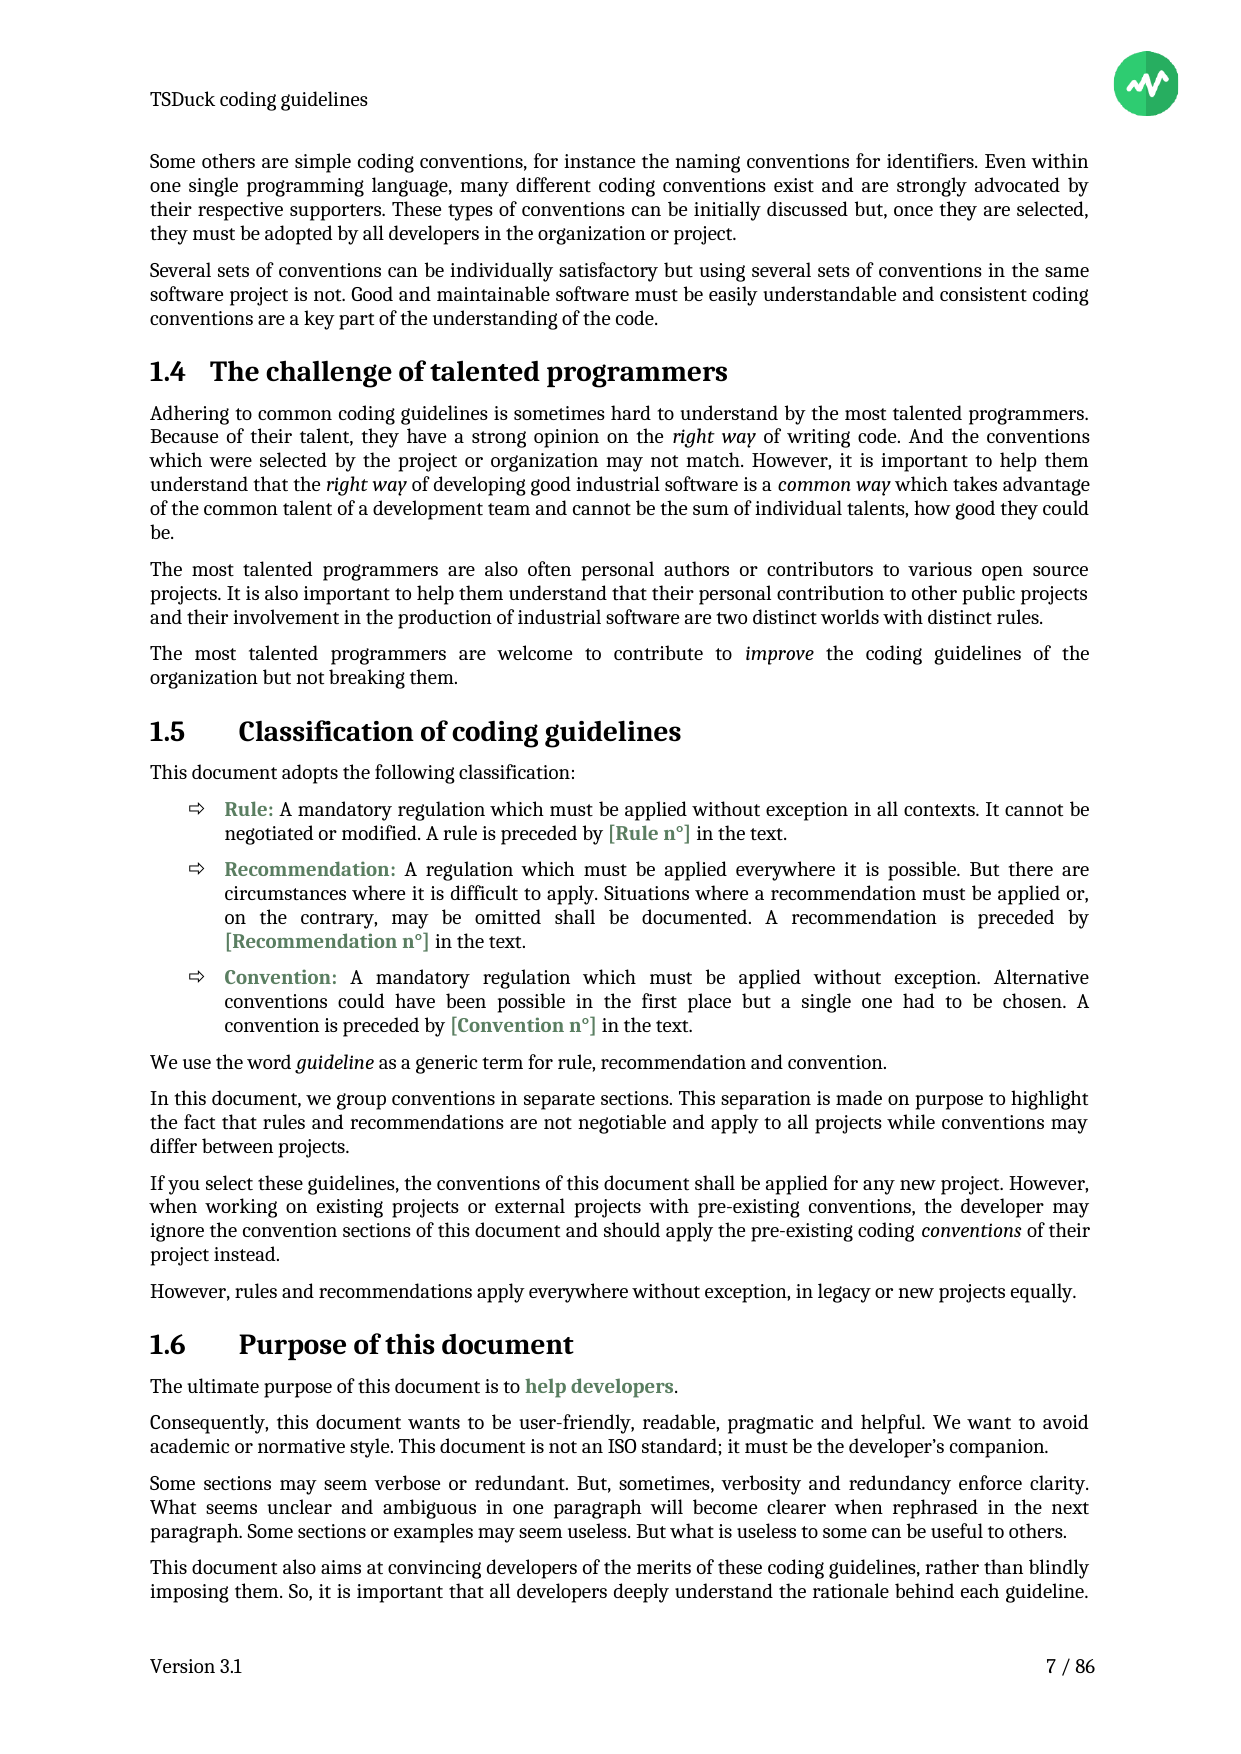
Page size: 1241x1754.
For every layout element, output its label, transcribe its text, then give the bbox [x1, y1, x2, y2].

subtitle The challenge of talented programmers [150, 355, 1090, 389]
text In this document, we group conventions in separate sections. This separation is made on purpose to highlight the fact that rules and recommendations are not negotiable and apply to all projects while conventions may differ between projects. [150, 1087, 1090, 1159]
text Adhering to common coding guidelines is sometimes hard to understand by the most talented programmers. Because of their talent, they have a strong opinion on the right way of writing code. And the conventions which were selected by the project or organization may not match. However, it is important to help them understand that the right way of developing good industrial software is a common way which takes advantage of the common talent of a development team and cannot be the sum of individual talents, how good they could be. [150, 401, 1090, 545]
text Several sets of conventions can be individually satisfactory but using several sets of conventions in the same software project is not. Good and maintainable software must be easily understandable and consistent coding conventions are a key part of the understanding of the code. [150, 258, 1090, 330]
list Recommendation: A regulation which must be applied everywhere it is possible. But there are circumstances where it is difficult to apply. Situations where a recommendation must be applied or, on the contrary, may be omitted shall be documented. A recommendation is preceded by [Recommendation n°] in the text. [187, 858, 1090, 953]
text Some sections may seem verbose or redundant. But, sometimes, verbosity and redundancy enforce clarity. What seems unclear and ambiguous in one paragraph will become clearer when rephrased in the next paragraph. Some sections or examples may seem useless. But what is useless to some can be useful to others. [150, 1471, 1090, 1543]
text We use the word guideline as a generic term for rule, recommendation and convention. [150, 1050, 1090, 1074]
subtitle Purpose of this document [150, 1328, 1090, 1362]
text If you select these guidelines, the conventions of this document shall be applied for any new project. However, when working on existing projects or external projects with pre-existing conventions, the developer may ignore the convention sections of this document and should apply the pre-existing coding conventions of their project instead. [150, 1171, 1090, 1267]
text However, rules and recommendations apply everywhere without exception, in legacy or new projects equally. [150, 1279, 1090, 1303]
picture [1113, 51, 1179, 116]
text Consequently, this document wants to be user-friendly, readable, pragmatic and helpful. We want to avoid academic or normative style. This document is not an ISO standard; it must be the developer’s companion. [150, 1411, 1090, 1459]
list Convention: A mandatory regulation which must be applied without exception. Alternative conventions could have been possible in the first place but a single one had to be chosen. A convention is preceded by [Convention n°] in the text. [187, 966, 1090, 1038]
text Some others are simple coding conventions, for instance the naming conventions for identifiers. Even within one single programming language, many different coding conventions exist and are strongly advocated by their respective supporters. These types of conventions can be initially discussed but, once they are selected, they must be adopted by all developers in the organization or project. [150, 150, 1090, 246]
list Rule: A mandatory regulation which must be applied without exception in all contexts. It cannot be negotiated or modified. A rule is preceded by [Rule n°] in the text. [187, 797, 1090, 845]
text The most talented programmers are welcome to contribute to improve the coding guidelines of the organization but not breaking them. [150, 642, 1090, 690]
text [150, 1556, 1090, 1604]
text The most talented programmers are also often personal authors or contributors to various open source projects. It is also important to help them understand that their personal contribution to other public projects and their involvement in the production of industrial software are two distinct worlds with distinct rules. [150, 557, 1090, 629]
text This document adopts the following classification: [150, 761, 1090, 785]
text The ultimate purpose of this document is to help developers. [150, 1374, 1090, 1398]
subtitle Classification of coding guidelines [150, 715, 1090, 748]
